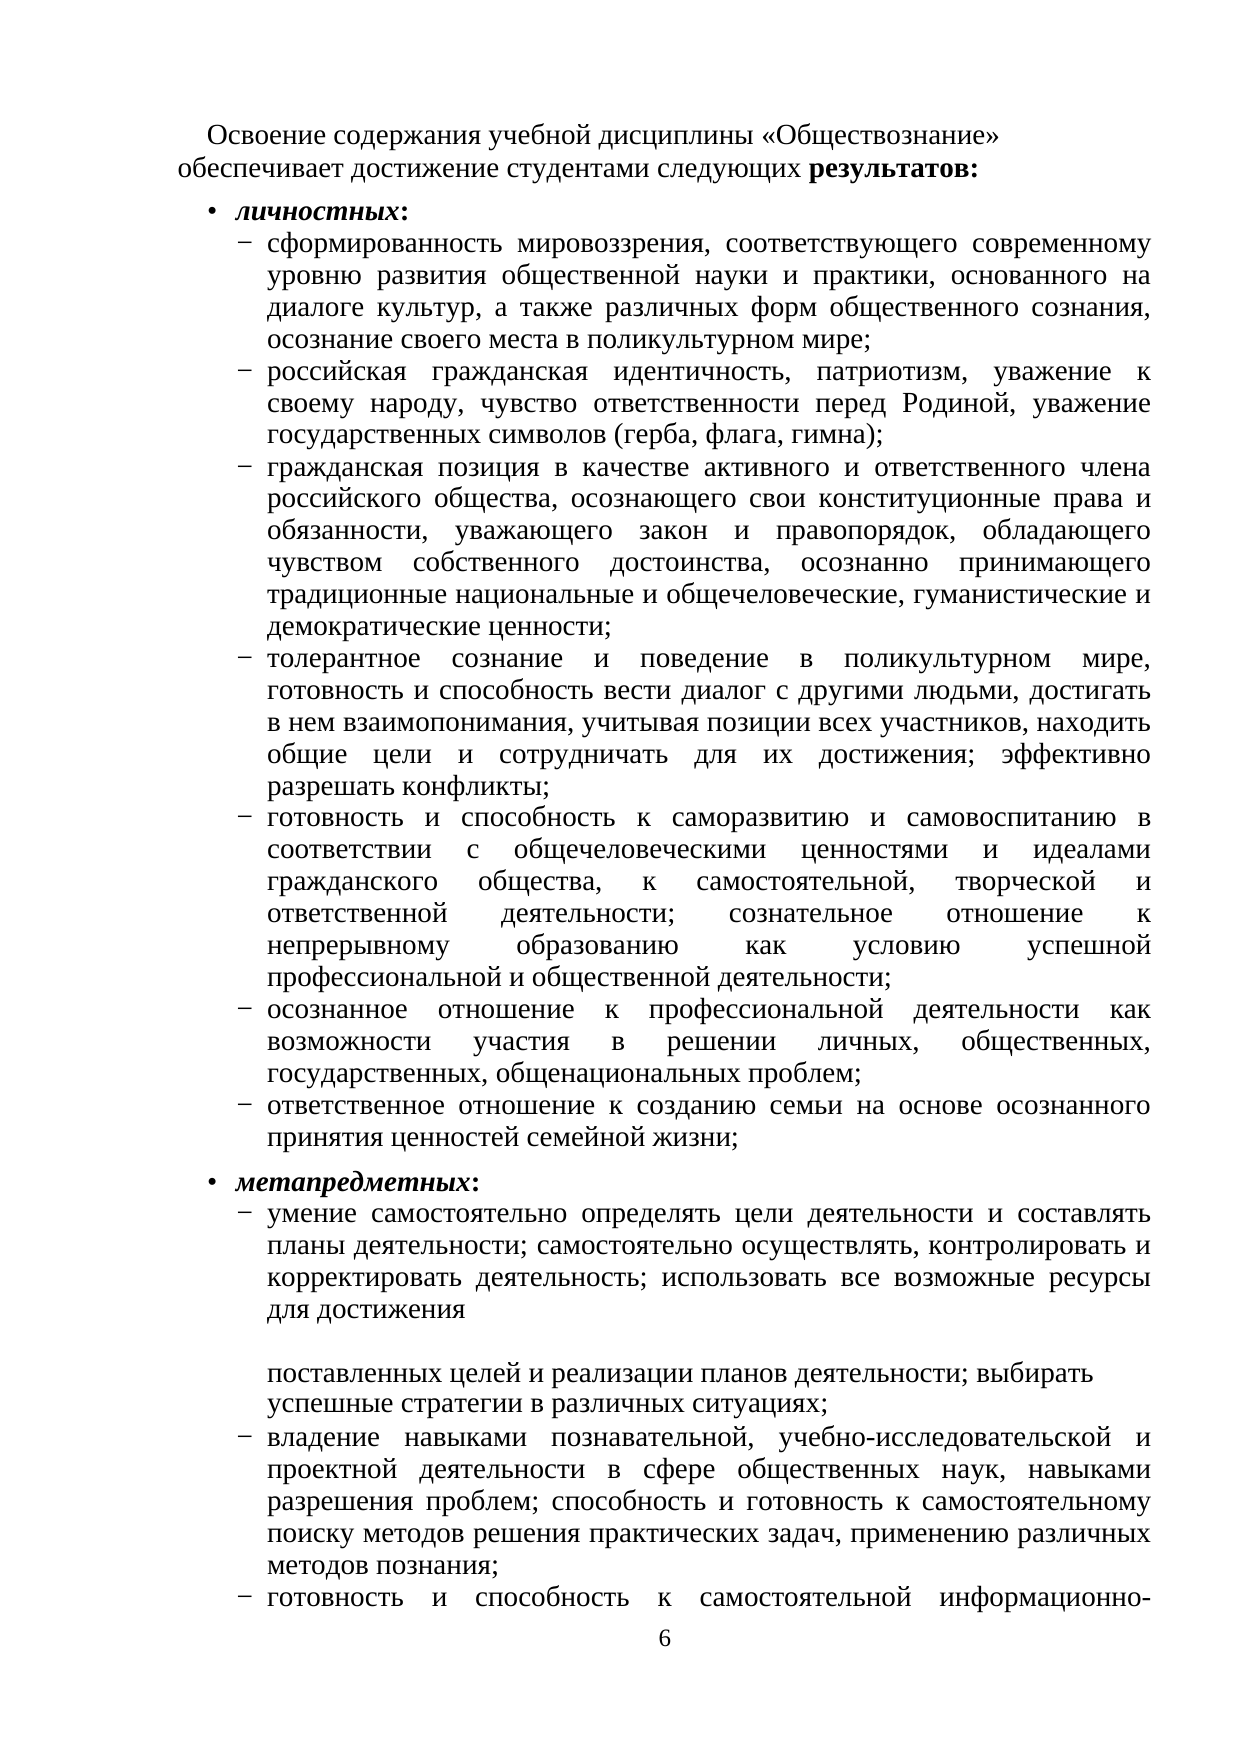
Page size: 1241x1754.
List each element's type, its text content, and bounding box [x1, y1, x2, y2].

text поставленных целей и реализации планов деятельности; выбирать успешные стратегии в различных ситуациях; [267, 1358, 1152, 1418]
list российская гражданская идентичность, патриотизм, уважение к своему народу, чувство ответственности перед Родиной, уважение государственных символов (герба, флага, гимна); [236, 354, 1152, 450]
list ответственное отношение к созданию семьи на основе осознанного принятия ценностей семейной жизни; [236, 1089, 1152, 1152]
list готовность и способность к саморазвитию и самовоспитанию в соответствии с общечеловеческими ценностями и идеалами гражданского общества, к самостоятельной, творческой и ответственной деятельности; сознательное отношение к непрерывному образованию как условию успешной профессиональной и общественной деятельности; [236, 801, 1152, 993]
text Освоение содержания учебной дисциплины «Обществознание» обеспечивает достижение студентами следующих результатов: [177, 118, 1152, 184]
list осознанное отношение к профессиональной деятельности как возможности участия в решении личных, общественных, государственных, общенациональных проблем; [236, 993, 1152, 1088]
list метапредметных: [207, 1164, 1152, 1197]
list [236, 1581, 1152, 1612]
list владение навыками познавательной, учебно-исследовательской и проектной деятельности в сфере общественных наук, навыками разрешения проблем; способность и готовность к самостоятельному поиску методов решения практических задач, применению различных методов познания; [236, 1421, 1152, 1581]
list гражданская позиция в качестве активного и ответственного члена российского общества, осознающего свои конституционные права и обязанности, уважающего закон и правопорядок, обладающего чувством собственного достоинства, осознанно принимающего традиционные национальные и общечеловеческие, гуманистические и демократические ценности; [236, 451, 1152, 642]
list умение самостоятельно определять цели деятельности и составлять планы деятельности; самостоятельно осуществлять, контролировать и корректировать деятельность; использовать все возможные ресурсы для достижения [236, 1197, 1152, 1324]
list личностных: [207, 194, 1152, 227]
list толерантное сознание и поведение в поликультурном мире, готовность и способность вести диалог с другими людьми, достигать в нем взаимопонимания, учитывая позиции всех участников, находить общие цели и сотрудничать для их достижения; эффективно разрешать конфликты; [236, 642, 1152, 801]
list сформированность мировоззрения, соответствующего современному уровню развития общественной науки и практики, основанного на диалоге культур, а также различных форм общественного сознания, осознание своего места в поликультурном мире; [236, 227, 1152, 354]
